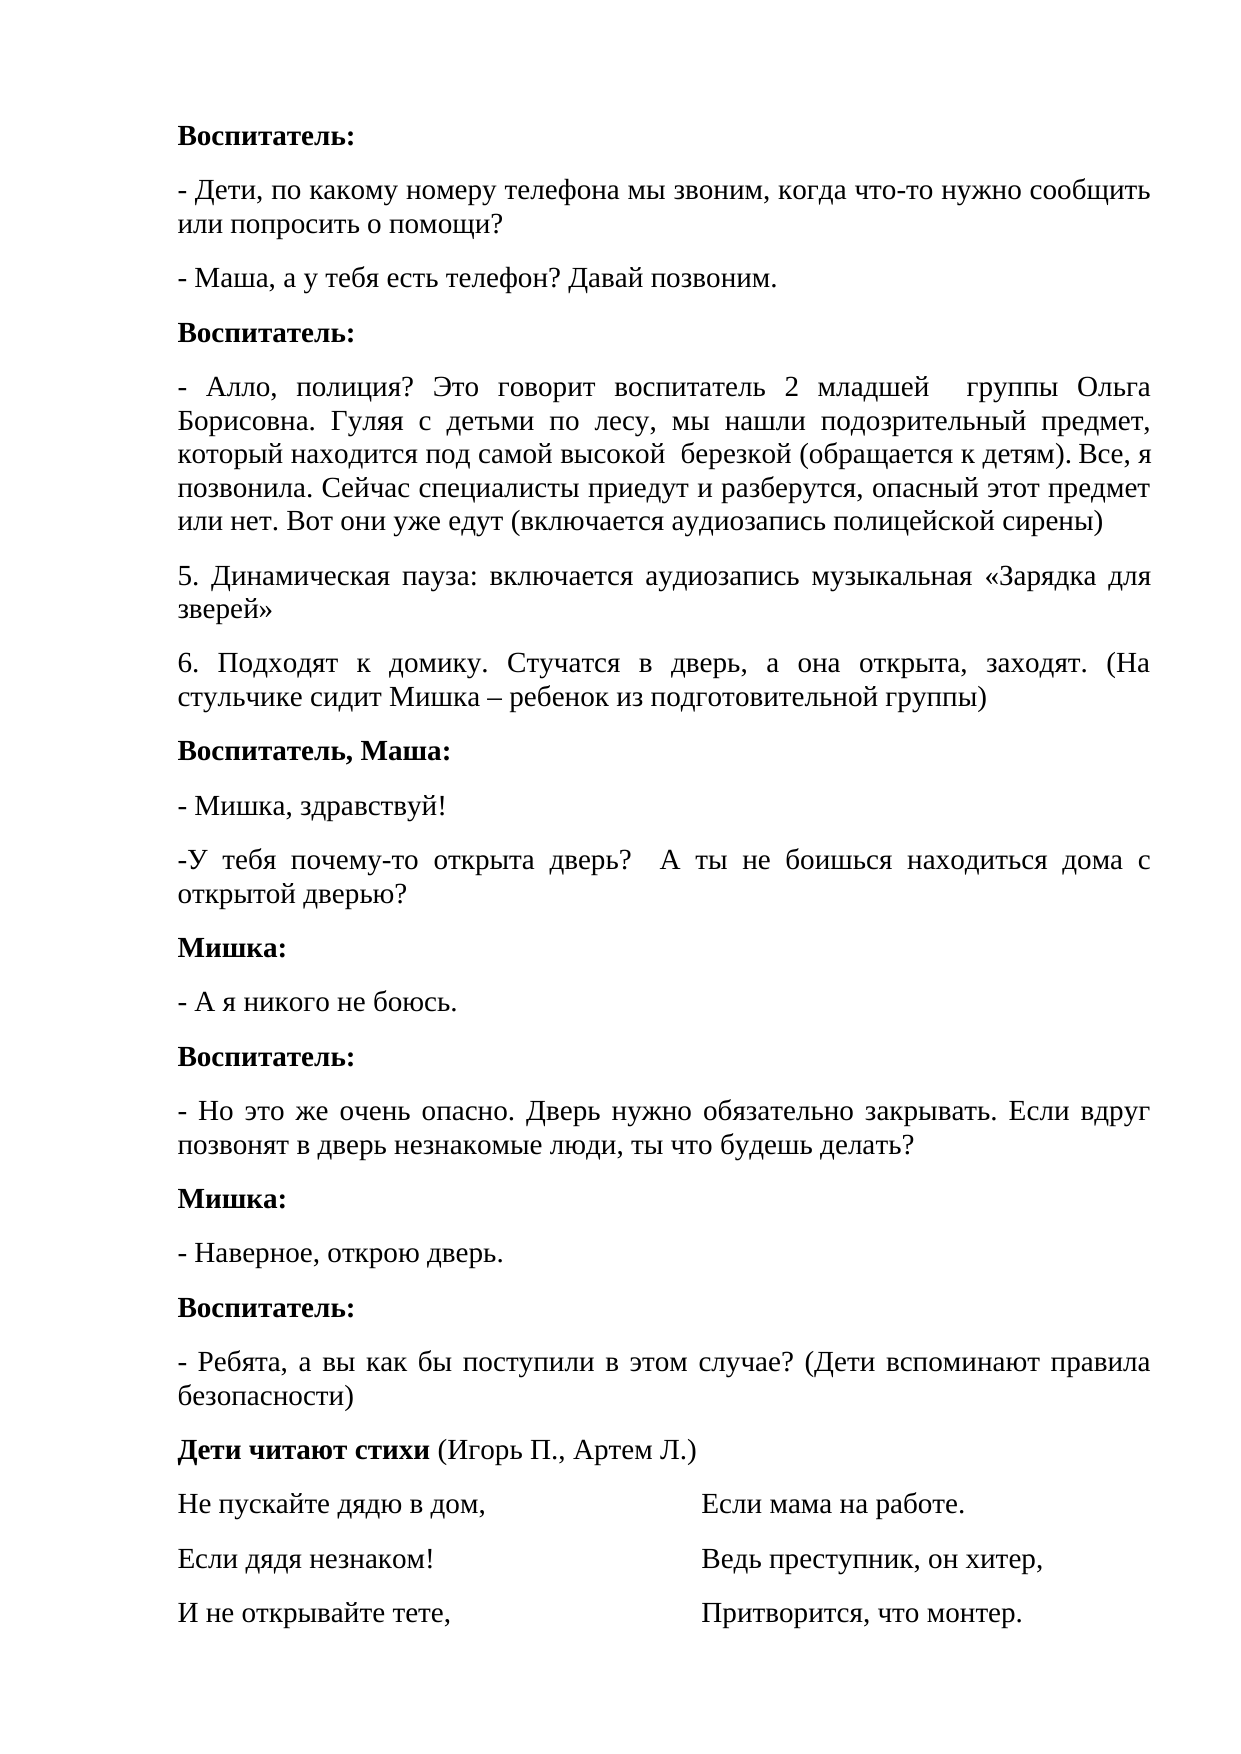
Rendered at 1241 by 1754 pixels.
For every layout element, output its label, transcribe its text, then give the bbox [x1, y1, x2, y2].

text Ведь преступник, он хитер, [701, 1541, 1152, 1574]
text Мишка: [177, 1181, 1152, 1215]
text Воспитатель: [177, 1039, 1152, 1072]
text Если мама на работе. [701, 1487, 1152, 1520]
text Если дядя незнаком! [177, 1541, 627, 1574]
text И не открывайте тете, [177, 1595, 627, 1629]
text Воспитатель, Маша: [177, 733, 1152, 767]
text 5. Динамическая пауза: включается аудиозапись музыкальная «Зарядка для зверей» [177, 558, 1152, 625]
text - Дети, по какому номеру телефона мы звоним, когда что-то нужно сообщить или попросить о помощи? [177, 172, 1152, 239]
text 6. Подходят к домику. Стучатся в дверь, а она открыта, заходят. (На стульчике сидит Мишка – ребенок из подготовительной группы) [177, 646, 1152, 713]
text -У тебя почему-то открыта дверь? А ты не боишься находиться дома с открытой дверью? [177, 842, 1152, 909]
text - А я никого не боюсь. [177, 984, 1152, 1018]
text - Алло, полиция? Это говорит воспитатель 2 младшей группы Ольга Борисовна. Гуляя с детьми по лесу, мы нашли подозрительный предмет, который находится под самой высокой березкой (обращается к детям). Все, я позвонила. Сейчас специалисты приедут и разберутся, опасный этот предмет или нет. Вот они уже едут (включается аудиозапись полицейской сирены) [177, 369, 1152, 537]
text Воспитатель: [177, 1290, 1152, 1323]
text - Мишка, здравствуй! [177, 788, 1152, 821]
text Мишка: [177, 930, 1152, 964]
text Дети читают стихи (Игорь П., Артем Л.) [177, 1432, 1152, 1466]
text - Ребята, а вы как бы поступили в этом случае? (Дети вспоминают правила безопасности) [177, 1344, 1152, 1411]
text Притворится, что монтер. [701, 1595, 1152, 1629]
text - Маша, а у тебя есть телефон? Давай позвоним. [177, 260, 1152, 294]
text - Наверное, открою дверь. [177, 1236, 1152, 1269]
text - Но это же очень опасно. Дверь нужно обязательно закрывать. Если вдруг позвонят в дверь незнакомые люди, ты что будешь делать? [177, 1093, 1152, 1160]
text Не пускайте дядю в дом, [177, 1487, 627, 1520]
text Воспитатель: [177, 315, 1152, 348]
text Воспитатель: [177, 118, 1152, 152]
